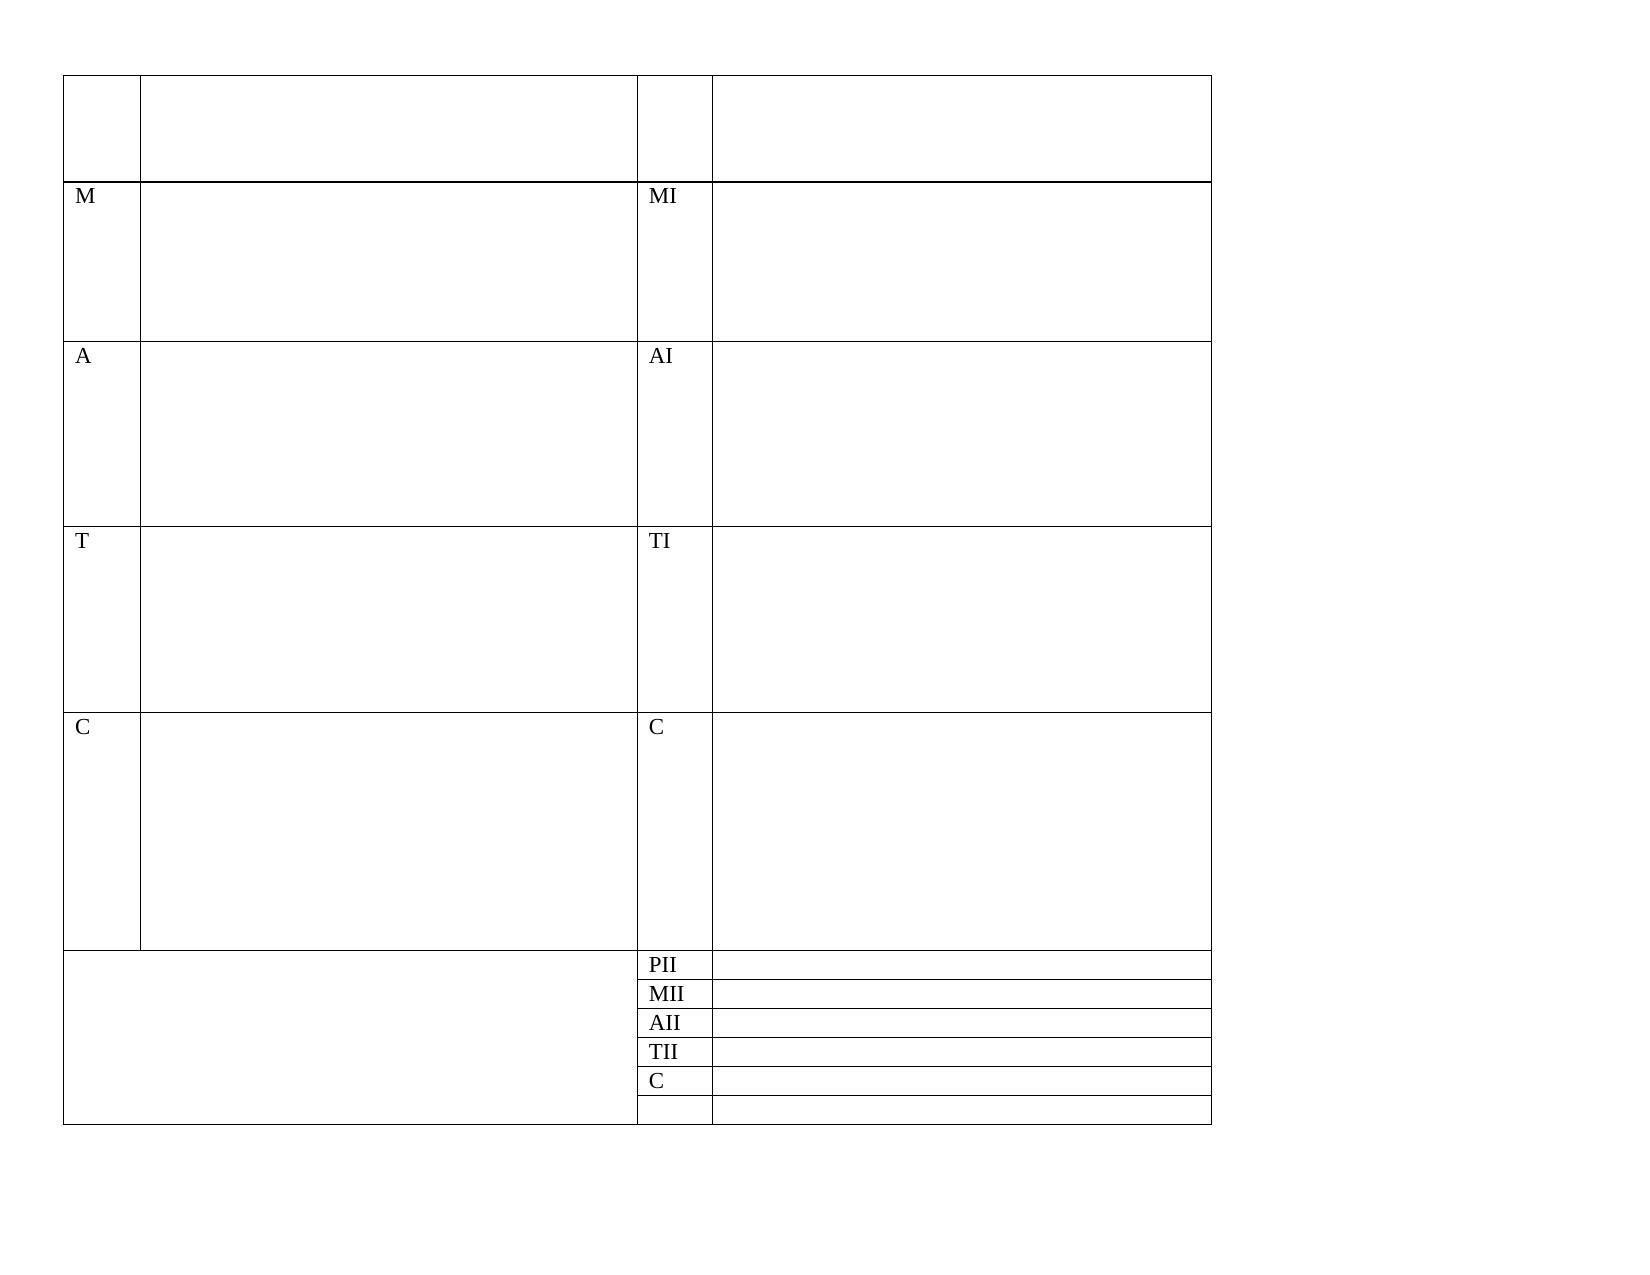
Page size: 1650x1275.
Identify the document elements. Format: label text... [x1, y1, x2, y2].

table_cell [141, 76, 637, 181]
table_cell T [64, 527, 140, 712]
table_cell [713, 527, 1211, 712]
table_cell [713, 951, 1211, 979]
table_cell P [64, 76, 140, 181]
table_cell [141, 183, 637, 341]
table_cell TII [638, 1038, 712, 1066]
table_cell [713, 1067, 1211, 1095]
table_cell TI [638, 527, 712, 712]
table_cell C [638, 1067, 712, 1095]
table_cell M [64, 183, 140, 341]
table_cell [713, 1009, 1211, 1037]
table_cell AII [638, 1009, 712, 1037]
table_cell [713, 1096, 1211, 1124]
table_cell [141, 527, 637, 712]
table_cell AI [638, 342, 712, 526]
table_cell PI [638, 76, 712, 181]
table_cell MI [638, 183, 712, 341]
table_cell [64, 951, 637, 1124]
table_cell A [64, 342, 140, 526]
table_cell C [64, 713, 140, 950]
table_cell [713, 713, 1211, 950]
table_cell [141, 342, 637, 526]
table_cell [713, 183, 1211, 341]
table_cell [638, 1096, 712, 1124]
table_cell [713, 980, 1211, 1008]
table_cell PII [638, 951, 712, 979]
table_cell MII [638, 980, 712, 1008]
table_cell [141, 713, 637, 950]
table_cell [713, 342, 1211, 526]
table_cell C [638, 713, 712, 950]
table_cell [713, 76, 1211, 181]
table_cell [713, 1038, 1211, 1066]
